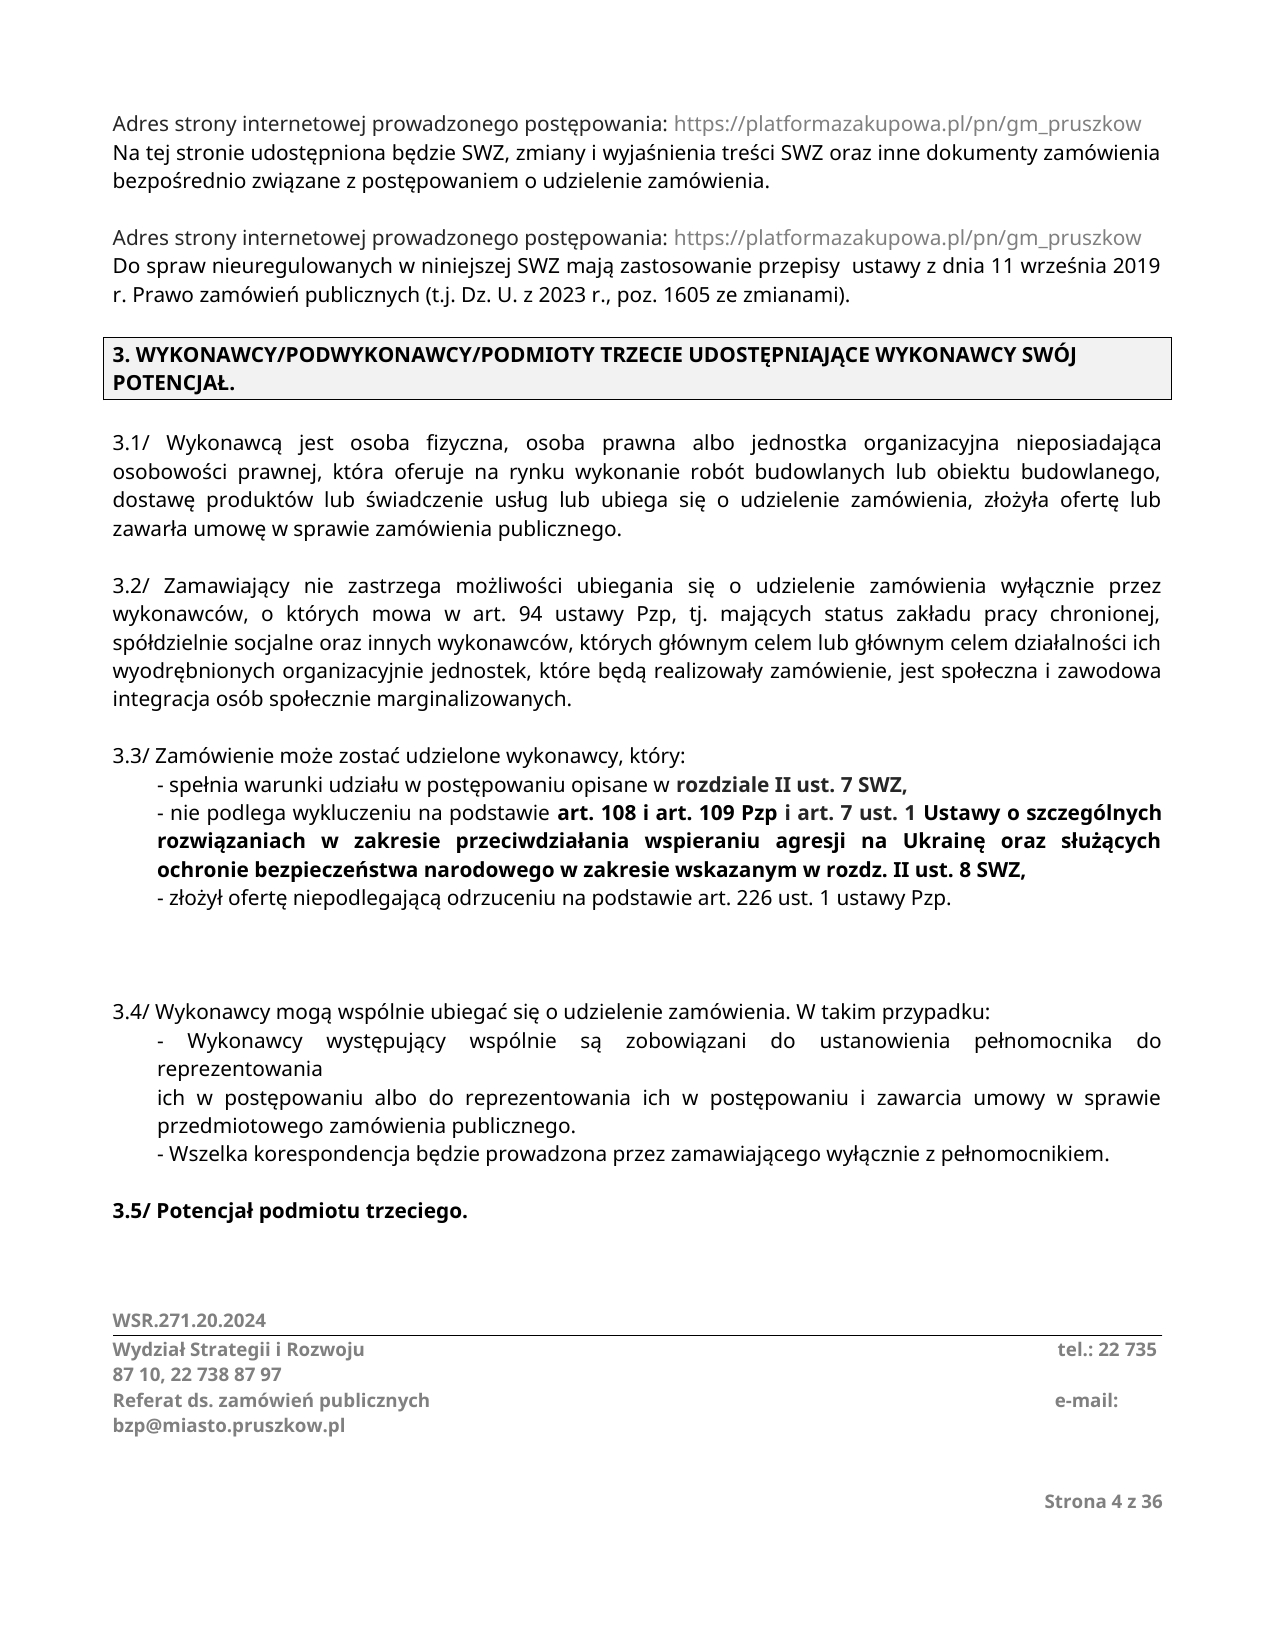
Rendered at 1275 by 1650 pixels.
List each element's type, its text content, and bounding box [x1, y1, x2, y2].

text Do spraw nieuregulowanych w niniejszej SWZ mają zastosowanie przepisy ustawy z dnia 11 września 2019 r. Prawo zamówień publicznych (t.j. Dz. U. z 2023 r., poz. 1605 ze zmianami). [112, 252, 1162, 308]
text 3.5/ Potencjał podmiotu trzeciego. [112, 1196, 1162, 1225]
text - spełnia warunki udziału w postępowaniu opisane w rozdziale II ust. 7 SWZ, [157, 770, 1162, 798]
text - Wykonawcy występujący wspólnie są zobowiązani do ustanowienia pełnomocnika do reprezentowania ich w postępowaniu albo do reprezentowania ich w postępowaniu i zawarcia umowy w sprawie przedmiotowego zamówienia publicznego. [157, 1026, 1162, 1139]
text 3.4/ Wykonawcy mogą wspólnie ubiegać się o udzielenie zamówienia. W takim przypadku: [112, 997, 1162, 1026]
text Na tej stronie udostępniona będzie SWZ, zmiany i wyjaśnienia treści SWZ oraz inne dokumenty zamówienia bezpośrednio związane z postępowaniem o udzielenie zamówienia. [112, 138, 1162, 195]
text - Wszelka korespondencja będzie prowadzona przez zamawiającego wyłącznie z pełnomocnikiem. [157, 1139, 1162, 1168]
text 3.3/ Zamówienie może zostać udzielone wykonawcy, który: [112, 741, 1162, 770]
text 3. WYKONAWCY/PODWYKONAWCY/PODMIOTY TRZECIE UDOSTĘPNIAJĄCE WYKONAWCY SWÓJ POTENCJAŁ. [104, 338, 1171, 399]
text - nie podlega wykluczeniu na podstawie art. 108 i art. 109 Pzp i art. 7 ust. 1 Ustawy o szczególnych rozwiązaniach w zakresie przeciwdziałania wspieraniu agresji na Ukrainę oraz służących ochronie bezpieczeństwa narodowego w zakresie wskazanym w rozdz. II ust. 8 SWZ, [157, 798, 1162, 883]
text Adres strony internetowej prowadzonego postępowania: https://platformazakupowa.pl/pn/gm_pruszkow [112, 109, 1162, 138]
text - złożył ofertę niepodlegającą odrzuceniu na podstawie art. 226 ust. 1 ustawy Pzp. [157, 883, 1162, 912]
text 3.1/ Wykonawcą jest osoba fizyczna, osoba prawna albo jednostka organizacyjna nieposiadająca osobowości prawnej, która oferuje na rynku wykonanie robót budowlanych lub obiektu budowlanego, dostawę produktów lub świadczenie usług lub ubiega się o udzielenie zamówienia, złożyła ofertę lub zawarła umowę w sprawie zamówienia publicznego. [112, 428, 1162, 542]
text 3.2/ Zamawiający nie zastrzega możliwości ubiegania się o udzielenie zamówienia wyłącznie przez wykonawców, o których mowa w art. 94 ustawy Pzp, tj. mających status zakładu pracy chronionej, spółdzielnie socjalne oraz innych wykonawców, których głównym celem lub głównym celem działalności ich wyodrębnionych organizacyjnie jednostek, które będą realizowały zamówienie, jest społeczna i zawodowa integracja osób społecznie marginalizowanych. [112, 571, 1162, 713]
text Adres strony internetowej prowadzonego postępowania: https://platformazakupowa.pl/pn/gm_pruszkow [112, 223, 1162, 252]
